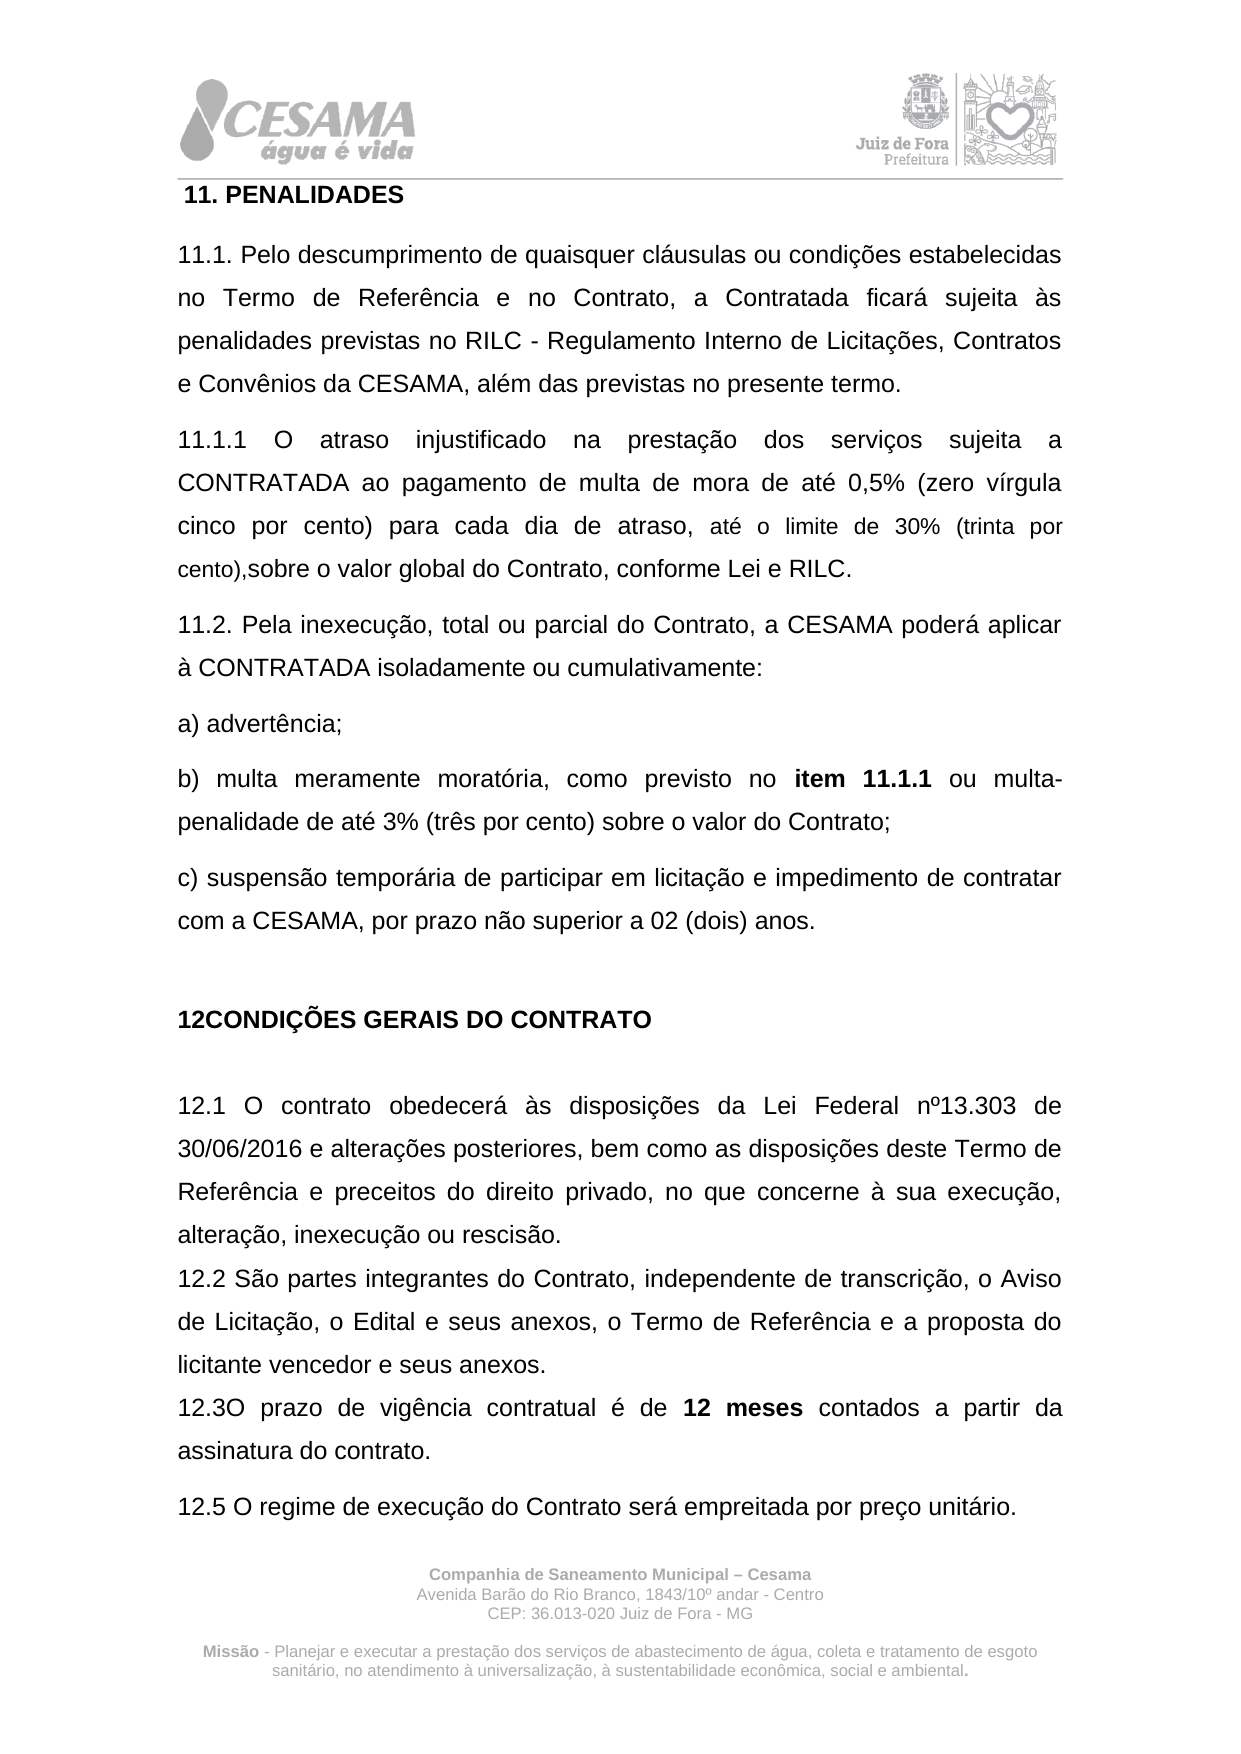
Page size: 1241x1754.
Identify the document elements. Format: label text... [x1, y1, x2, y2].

text 11.1. Pelo descumprimento de quaisquer cláusulas ou condições estabelecidas no Termo de Referência e no Contrato, a Contratada ficará sujeita às penalidades previstas no RILC - Regulamento Interno de Licitações, Contratos e Convênios da CESAMA, além das previstas no presente termo. [177, 240, 1063, 398]
text 12.1 O contrato obedecerá às disposições da Lei Federal nº13.303 de 30/06/2016 e alterações posteriores, bem como as disposições deste Termo de Referência e preceitos do direito privado, no que concerne à sua execução, alteração, inexecução ou rescisão. [177, 1091, 1063, 1249]
text b) multa meramente moratória, como previsto no item 11.1.1 ou multa-penalidade de até 3% (três por cento) sobre o valor do Contrato; [177, 764, 1063, 836]
text 11.1.1 O atraso injustificado na prestação dos serviços sujeita a CONTRATADA ao pagamento de multa de mora de até 0,5% (zero vírgula cinco por cento) para cada dia de atraso, até o limite de 30% (trinta por cento),sobre o valor global do Contrato, conforme Lei e RILC. [177, 425, 1063, 583]
text a) advertência; [177, 708, 1063, 737]
picture [177, 73, 1064, 180]
text 12CONDIÇÕES GERAIS DO CONTRATO [177, 1005, 1063, 1033]
text 11. PENALIDADES [183, 180, 1063, 209]
text 12.3O prazo de vigência contratual é de 12 meses contados a partir da assinatura do contrato. [177, 1393, 1063, 1465]
text 12.2 São partes integrantes do Contrato, independente de transcrição, o Aviso de Licitação, o Edital e seus anexos, o Termo de Referência e a proposta do licitante vencedor e seus anexos. [177, 1263, 1063, 1378]
text 11.2. Pela inexecução, total ou parcial do Contrato, a CESAMA poderá aplicar à CONTRATADA isoladamente ou cumulativamente: [177, 610, 1063, 682]
text 12.5 O regime de execução do Contrato será empreitada por preço unitário. [177, 1492, 1063, 1520]
text c) suspensão temporária de participar em licitação e impedimento de contratar com a CESAMA, por prazo não superior a 02 (dois) anos. [177, 863, 1063, 935]
